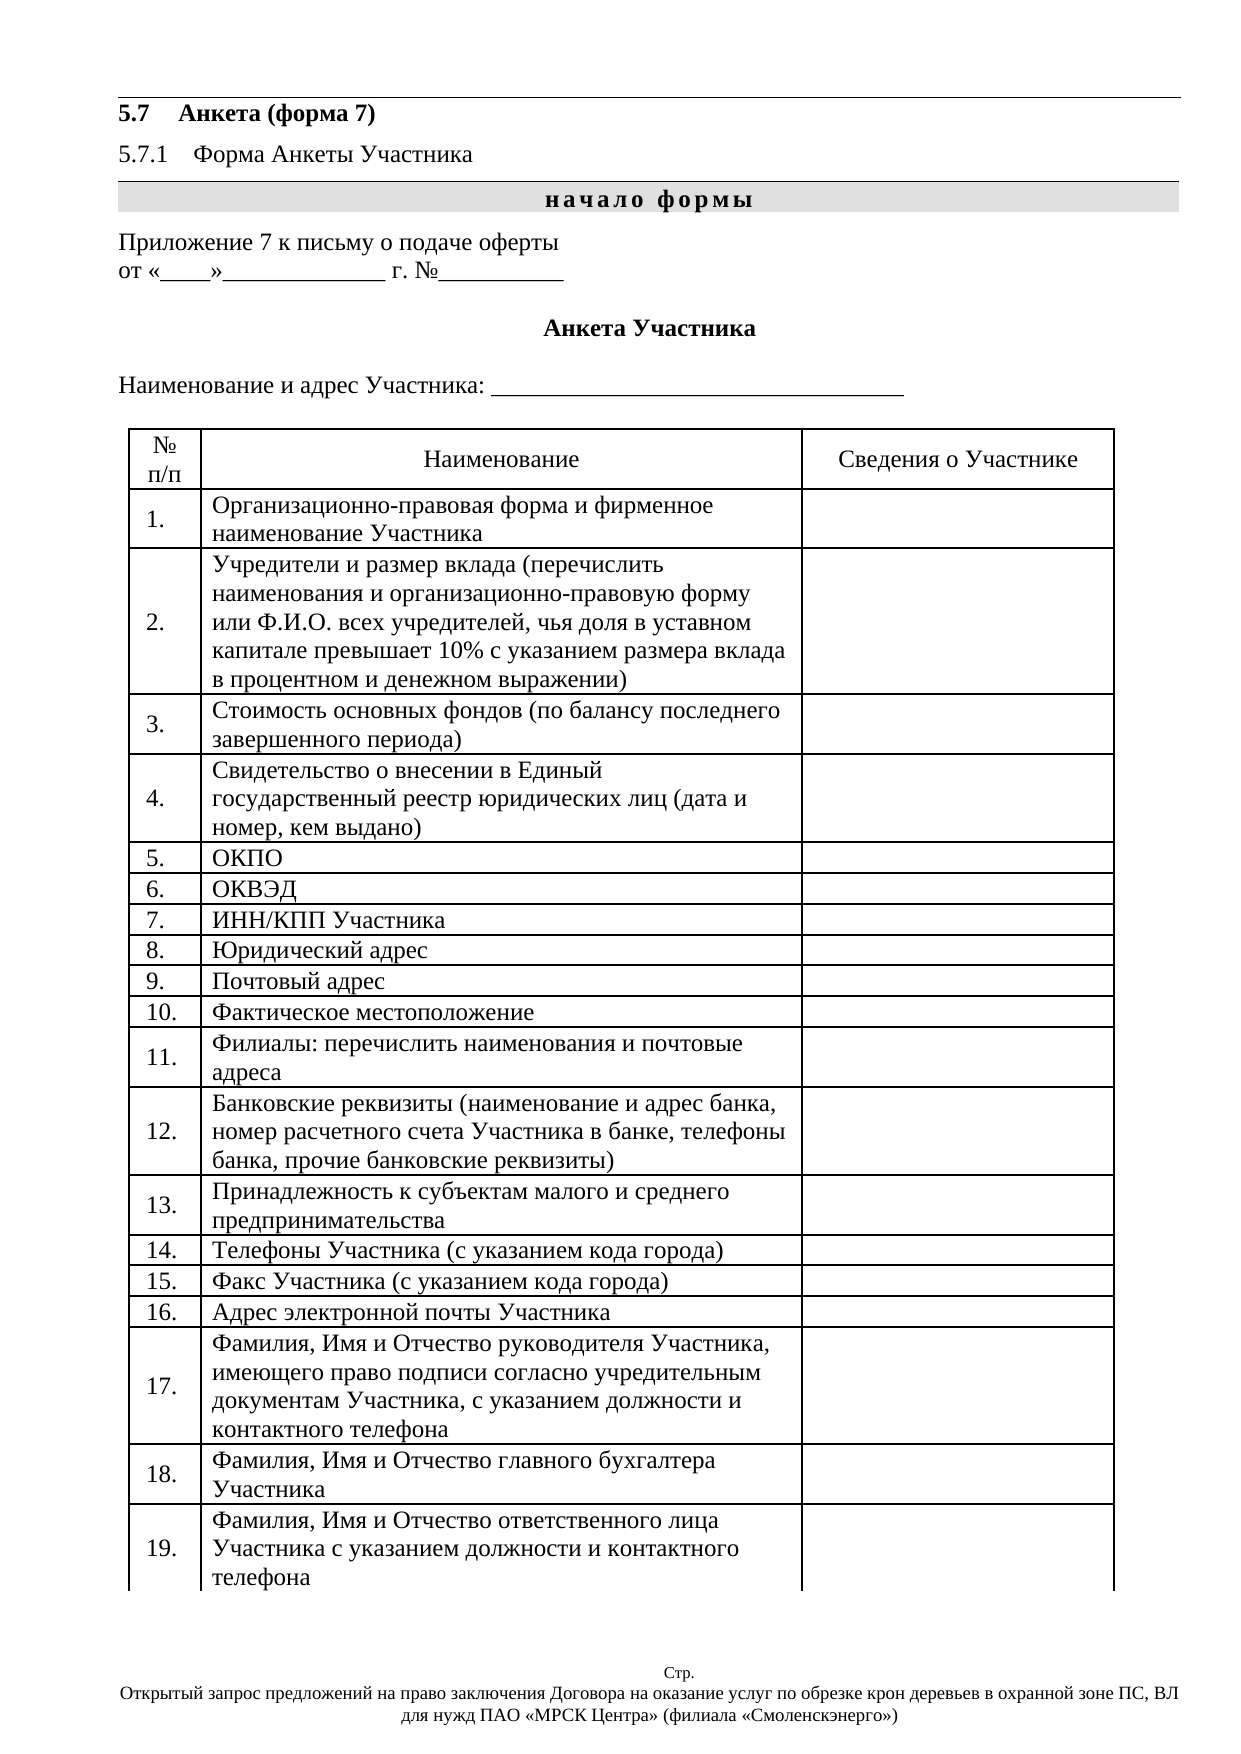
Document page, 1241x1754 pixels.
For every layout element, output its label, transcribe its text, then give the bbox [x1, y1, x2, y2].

table_cell [130, 490, 200, 547]
table_cell Фактическое местоположение [202, 997, 801, 1026]
text начало формы [118, 182, 1179, 212]
table_cell [803, 1236, 1113, 1264]
table_cell [130, 695, 200, 753]
table_cell [803, 1176, 1113, 1233]
table_cell Учредители и размер вклада (перечислить наименования и организационно-правовую форму или Ф.И.О. всех учредителей, чья доля в уставном капитале превышает 10% с указанием размера вклада в процентном и денежном выражении) [202, 549, 801, 693]
table_cell [130, 1328, 200, 1443]
table_cell [803, 695, 1113, 753]
table_cell [130, 1236, 200, 1264]
table_cell [130, 843, 200, 872]
table_cell [803, 1328, 1113, 1443]
table_cell [130, 1176, 200, 1233]
table_cell Филиалы: перечислить наименования и почтовые адреса [202, 1028, 801, 1086]
table_cell Фамилия, Имя и Отчество руководителя Участника, имеющего право подписи согласно учредительным документам Участника, с указанием должности и контактного телефона [202, 1328, 801, 1443]
subtitle Анкета (форма 7) [118, 98, 1181, 127]
table_cell ИНН/КПП Участника [202, 905, 801, 933]
table_cell Юридический адрес [202, 936, 801, 964]
table_cell Банковские реквизиты (наименование и адрес банка, номер расчетного счета Участника в банке, телефоны банка, прочие банковские реквизиты) [202, 1088, 801, 1174]
table_cell [803, 1028, 1113, 1086]
table_cell Принадлежность к субъектам малого и среднего предпринимательства [202, 1176, 801, 1233]
table_cell [130, 755, 200, 841]
table_cell [130, 905, 200, 933]
table_cell [130, 549, 200, 693]
text Наименование и адрес Участника: _________________________________ [118, 371, 1181, 399]
table_cell [803, 874, 1113, 903]
table_header Сведения о Участнике [803, 430, 1113, 488]
table_cell [130, 1266, 200, 1295]
table_cell Фамилия, Имя и Отчество главного бухгалтера Участника [202, 1445, 801, 1503]
table_cell Организационно-правовая форма и фирменное наименование Участника [202, 490, 801, 547]
table_cell [803, 1445, 1113, 1503]
subtitle Форма Анкеты Участника [118, 139, 1181, 168]
table_cell [803, 1505, 1113, 1591]
table_cell [130, 1028, 200, 1086]
table_cell Факс Участника (с указанием кода города) [202, 1266, 801, 1295]
table_cell [803, 843, 1113, 872]
table_cell [803, 936, 1113, 964]
table_cell Фамилия, Имя и Отчество ответственного лица Участника с указанием должности и контактного телефона [202, 1505, 801, 1591]
table_cell [803, 1297, 1113, 1326]
table_cell [130, 1297, 200, 1326]
table_cell Свидетельство о внесении в Единый государственный реестр юридических лиц (дата и номер, кем выдано) [202, 755, 801, 841]
table_cell [803, 1266, 1113, 1295]
table_cell [130, 966, 200, 995]
table_cell [130, 874, 200, 903]
table_cell [130, 1445, 200, 1503]
text Приложение 7 к письму о подаче оферты от «____»_____________ г. №__________ [118, 227, 1181, 284]
table_cell [803, 905, 1113, 933]
table_cell [130, 1505, 200, 1591]
table_cell Телефоны Участника (с указанием кода города) [202, 1236, 801, 1264]
table_cell [130, 1088, 200, 1174]
text Анкета Участника [118, 313, 1181, 342]
table_cell ОКПО [202, 843, 801, 872]
table_cell [803, 1088, 1113, 1174]
table_cell Почтовый адрес [202, 966, 801, 995]
table_cell Стоимость основных фондов (по балансу последнего завершенного периода) [202, 695, 801, 753]
table_cell [803, 490, 1113, 547]
table_header № п/п [130, 430, 200, 488]
table_cell ОКВЭД [202, 874, 801, 903]
table_cell [803, 755, 1113, 841]
table_cell [803, 966, 1113, 995]
table_cell [130, 936, 200, 964]
table_cell [130, 997, 200, 1026]
table_cell Адрес электронной почты Участника [202, 1297, 801, 1326]
table_cell [803, 549, 1113, 693]
table_cell [803, 997, 1113, 1026]
table_header Наименование [202, 430, 801, 488]
